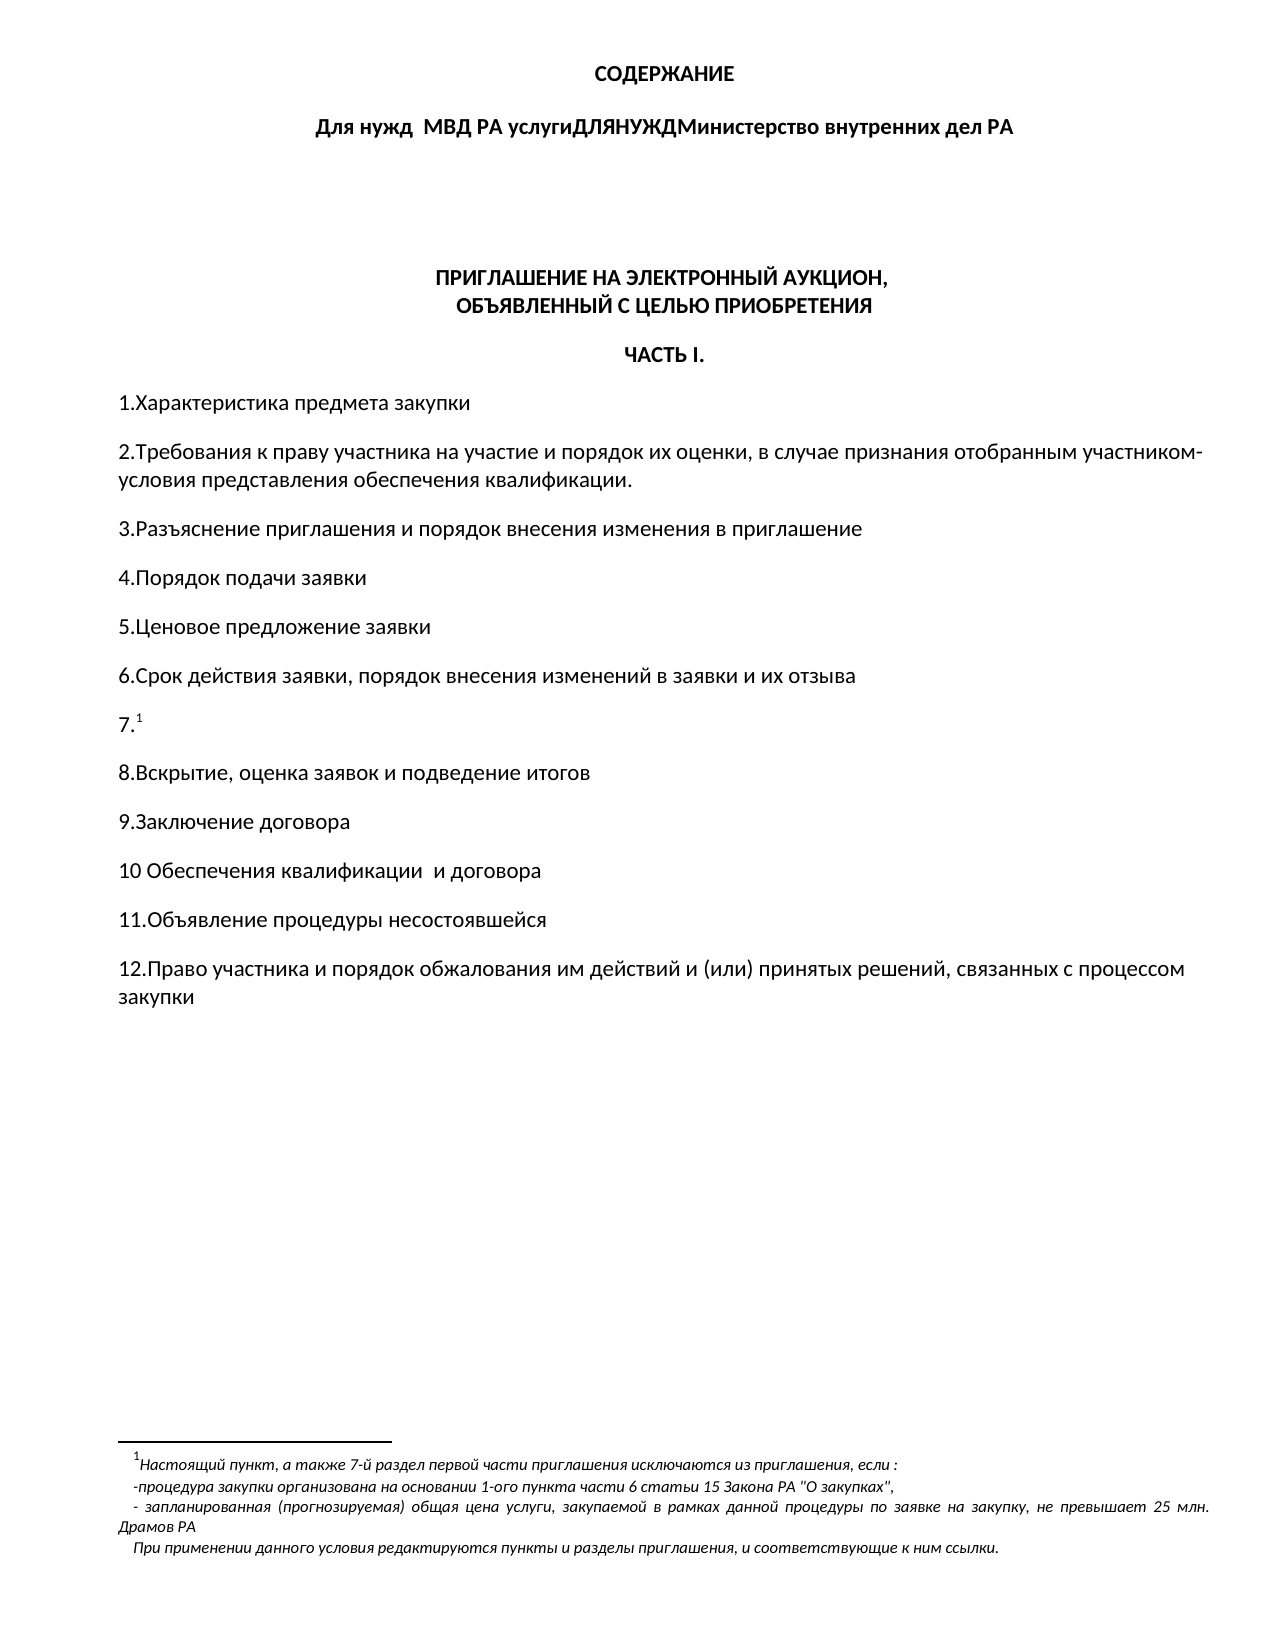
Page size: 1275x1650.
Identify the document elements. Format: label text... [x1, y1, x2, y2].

text 8.Вскрытие, оценка заявок и подведение итогов [118, 758, 1211, 787]
text Для нужд МВД РА услугиДЛЯНУЖДМинистерство внутренних дел РА [118, 112, 1211, 140]
text ЧАСТЬ I. [118, 340, 1211, 368]
text 6.Срок действия заявки, порядок внесения изменений в заявки и их отзыва [118, 661, 1211, 689]
text 1.Характеристика предмета закупки [118, 388, 1211, 417]
text 3.Разъяснение приглашения и порядок внесения изменения в приглашение [118, 514, 1211, 542]
text 2.Требования к праву участника на участие и порядок их оценки, в случае признания отобранным участником-условия представления обеспечения квалификации. [118, 437, 1211, 493]
text 12.Право участника и порядок обжалования им действий и (или) принятых решений, связанных с процессом закупки [118, 954, 1211, 1010]
text 11.Объявление процедуры несостоявшейся [118, 905, 1211, 933]
text ПРИГЛАШЕНИЕ НА ЭЛЕКТРОННЫЙ АУКЦИОН, ОБЪЯВЛЕННЫЙ С ЦЕЛЬЮ ПРИОБРЕТЕНИЯ [118, 263, 1211, 319]
text 9.Заключение договора [118, 807, 1211, 835]
text 4.Порядок подачи заявки [118, 563, 1211, 591]
text 7. [118, 710, 1211, 738]
text 10 Обеспечения квалификации и договора [118, 856, 1211, 884]
text СОДЕРЖАНИЕ [118, 59, 1211, 87]
text 5.Ценовое предложение заявки [118, 612, 1211, 640]
